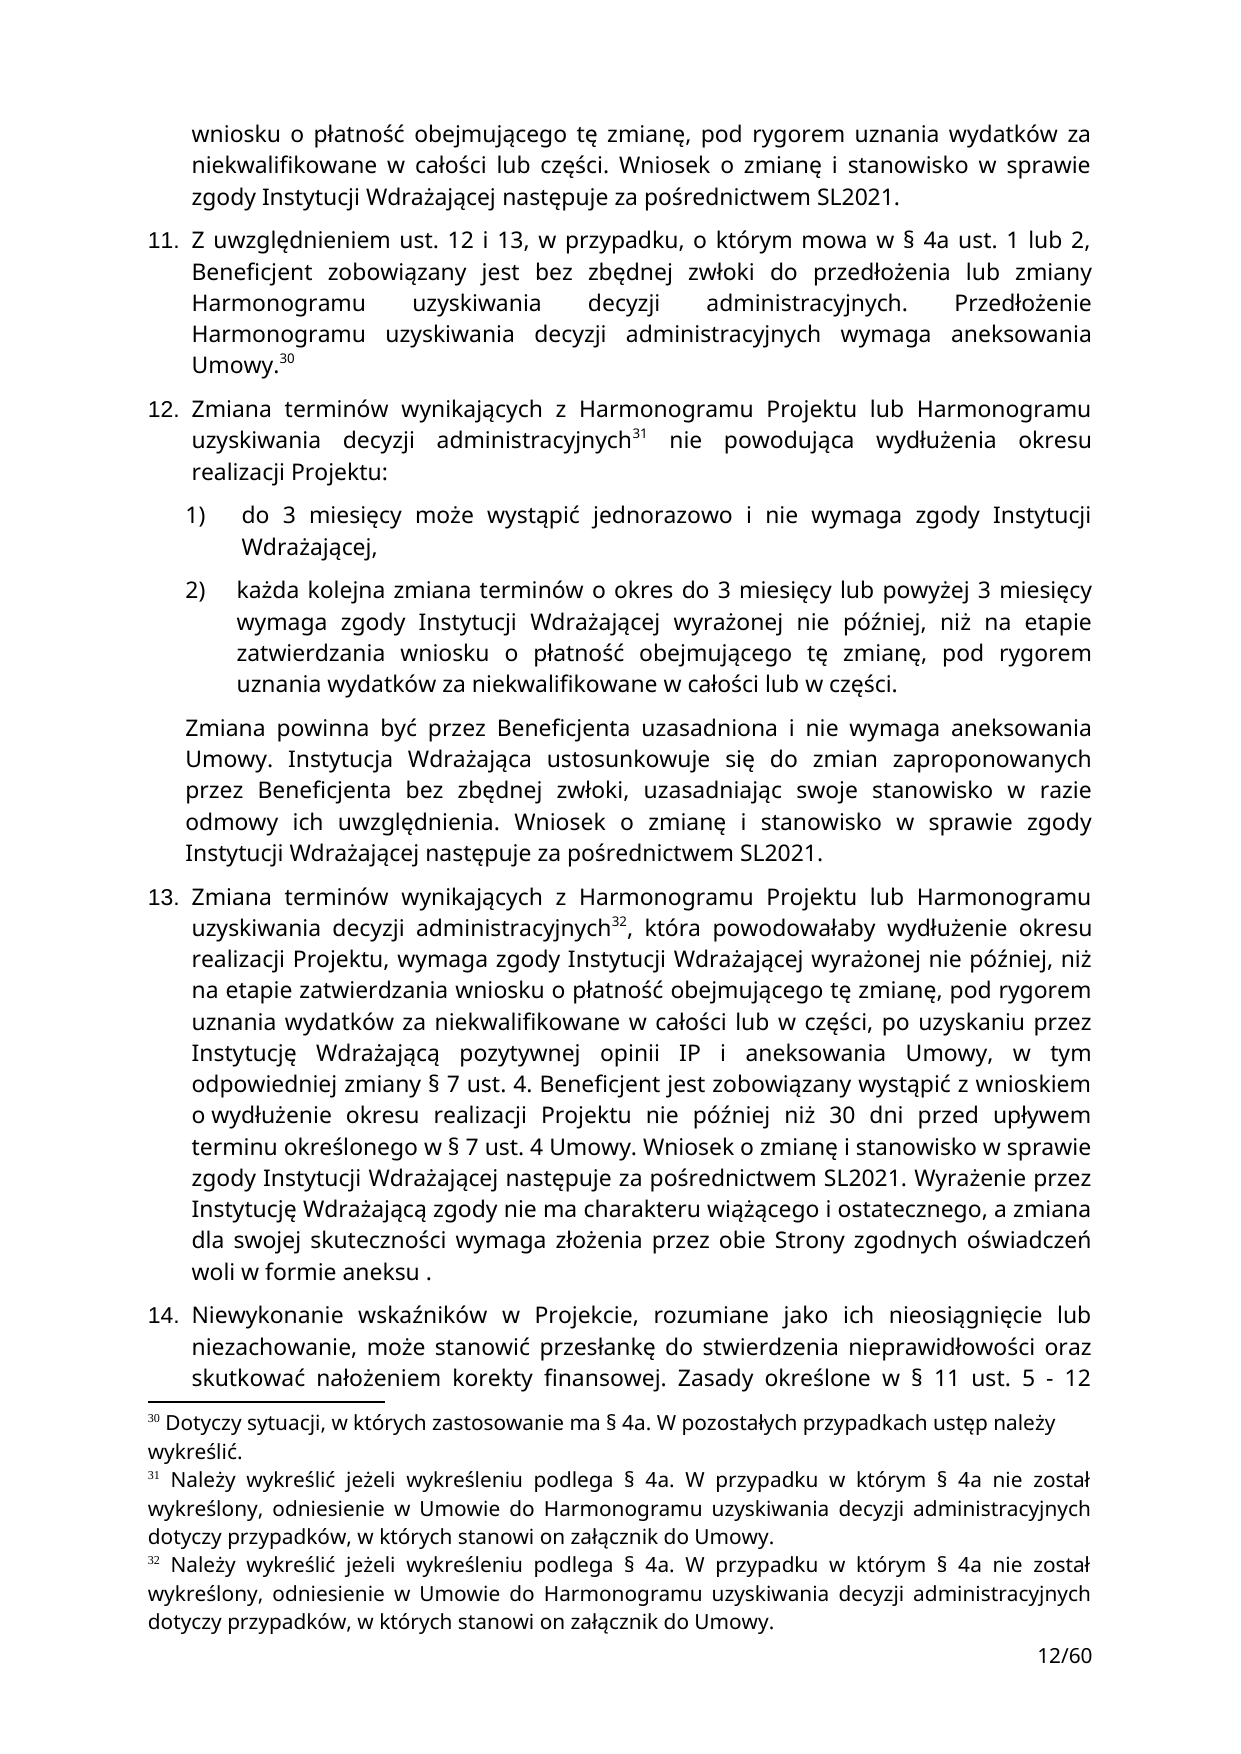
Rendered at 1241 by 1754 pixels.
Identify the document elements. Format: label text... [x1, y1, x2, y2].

list każda kolejna zmiana terminów o okres do 3 miesięcy lub powyżej 3 miesięcy wymaga zgody Instytucji Wdrażającej wyrażonej nie później, niż na etapie zatwierdzania wniosku o płatność obejmującego tę zmianę, pod rygorem uznania wydatków za niekwalifikowane w całości lub w części. [185, 574, 1092, 699]
list Z uwzględnieniem ust. 12 i 13, w przypadku, o którym mowa w § 4a ust. 1 lub 2, Beneficjent zobowiązany jest bez zbędnej zwłoki do przedłożenia lub zmiany Harmonogramu uzyskiwania decyzji administracyjnych. Przedłożenie Harmonogramu uzyskiwania decyzji administracyjnych wymaga aneksowania Umowy. [148, 224, 1092, 381]
list Zmiana terminów wynikających z Harmonogramu Projektu lub Harmonogramu uzyskiwania decyzji administracyjnych, która powodowałaby wydłużenie okresu realizacji Projektu, wymaga zgody Instytucji Wdrażającej wyrażonej nie później, niż na etapie zatwierdzania wniosku o płatność obejmującego tę zmianę, pod rygorem uznania wydatków za niekwalifikowane w całości lub w części, po uzyskaniu przez Instytucję Wdrażającą pozytywnej opinii IP i aneksowania Umowy, w tym odpowiedniej zmiany § 7 ust. 4. Beneficjent jest zobowiązany wystąpić z wnioskiem o wydłużenie okresu realizacji Projektu nie później niż 30 dni przed upływem terminu określonego w § 7 ust. 4 Umowy. Wniosek o zmianę i stanowisko w sprawie zgody Instytucji Wdrażającej następuje za pośrednictwem SL2021. Wyrażenie przez Instytucję Wdrażającą zgody nie ma charakteru wiążącego i ostatecznego, a zmiana dla swojej skuteczności wymaga złożenia przez obie Strony zgodnych oświadczeń woli w formie aneksu . [148, 881, 1092, 1287]
list Zmiana terminów wynikających z Harmonogramu Projektu lub Harmonogramu uzyskiwania decyzji administracyjnych nie powodująca wydłużenia okresu realizacji Projektu: [148, 393, 1092, 487]
list do 3 miesięcy może wystąpić jednorazowo i nie wymaga zgody Instytucji Wdrażającej, [185, 499, 1092, 562]
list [148, 118, 1092, 212]
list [148, 1299, 1092, 1393]
text Zmiana powinna być przez Beneficjenta uzasadniona i nie wymaga aneksowania Umowy. Instytucja Wdrażająca ustosunkowuje się do zmian zaproponowanych przez Beneficjenta bez zbędnej zwłoki, uzasadniając swoje stanowisko w razie odmowy ich uwzględnienia. Wniosek o zmianę i stanowisko w sprawie zgody Instytucji Wdrażającej następuje za pośrednictwem SL2021. [185, 712, 1092, 868]
